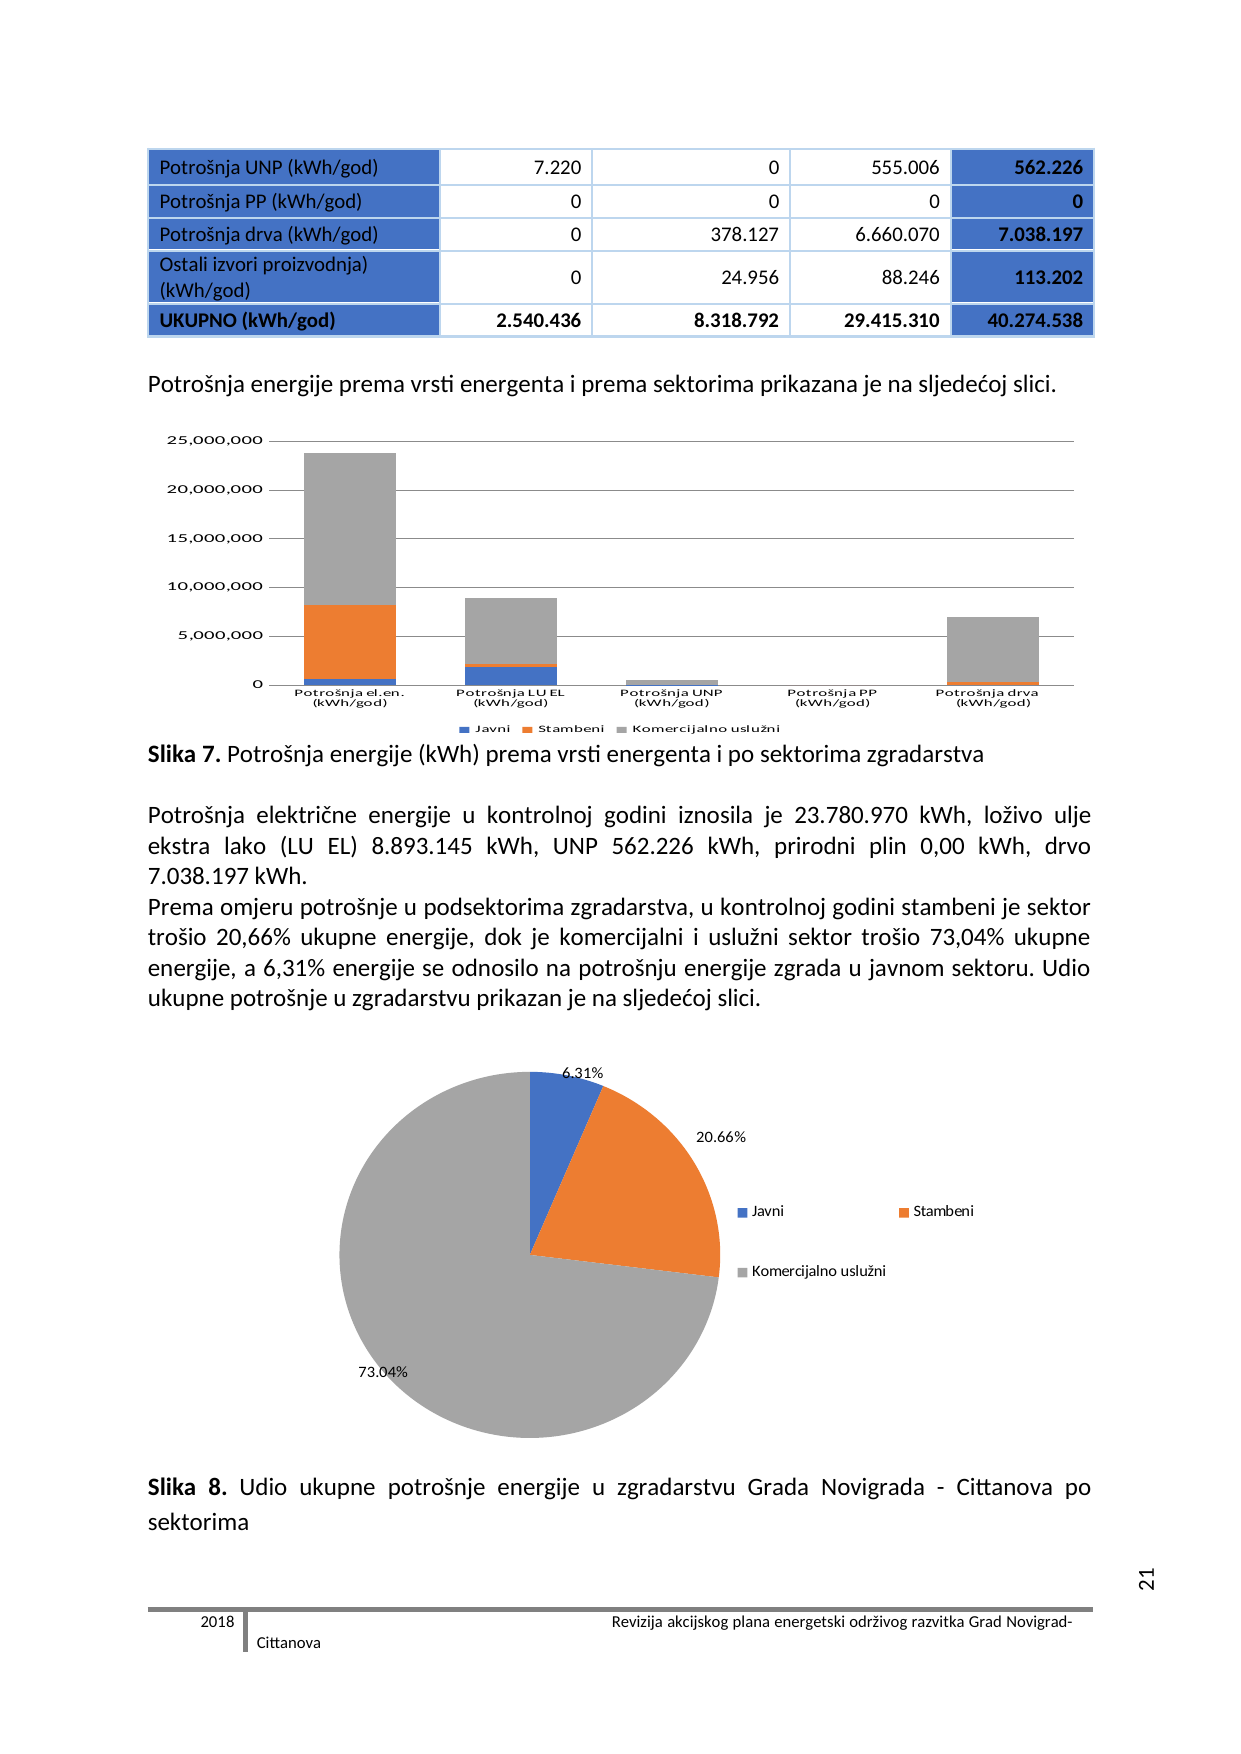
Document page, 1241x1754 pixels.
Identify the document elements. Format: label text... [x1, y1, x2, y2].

table_cell 8.318.792 [593, 305, 789, 335]
table_cell 0 [441, 252, 591, 302]
text Slika 8. Udio ukupne potrošnje energije u zgradarstvu Grada Novigrada - Cittanova po sektorima [148, 1471, 1093, 1536]
table_cell 562.226 [952, 150, 1093, 184]
table_cell 24.956 [593, 252, 789, 302]
table_cell 2.540.436 [441, 305, 591, 335]
table_cell Ostali izvori proizvodnja) (kWh/god) [149, 252, 439, 302]
table_cell 0 [791, 186, 950, 217]
table_cell 88.246 [791, 252, 950, 302]
table_cell 29.415.310 [791, 305, 950, 335]
table_cell UKUPNO (kWh/god) [149, 305, 439, 335]
table_cell Potrošnja PP (kWh/god) [149, 186, 439, 217]
table_cell Potrošnja UNP (kWh/god) [149, 150, 439, 184]
table_cell 6.660.070 [791, 219, 950, 249]
text Slika 7. Potrošnja energije (kWh) prema vrsti energenta i po sektorima zgradarstva [148, 739, 1093, 769]
table_cell 0 [593, 186, 789, 217]
table_cell 378.127 [593, 219, 789, 249]
table_cell 113.202 [952, 252, 1093, 302]
text Prema omjeru potrošnje u podsektorima zgradarstva, u kontrolnoj godini stambeni je sektor trošio 20,66% ukupne energije, dok je komercijalni i uslužni sektor trošio 73,04% ukupne energije, a 6,31% energije se odnosilo na potrošnju energije zgrada u javnom sektoru. Udio ukupne potrošnje u zgradarstvu prikazan je na sljedećoj slici. [148, 891, 1093, 1013]
text Potrošnja električne energije u kontrolnoj godini iznosila je 23.780.970 kWh, loživo ulje ekstra lako (LU EL) 8.893.145 kWh, UNP 562.226 kWh, prirodni plin 0,00 kWh, drvo 7.038.197 kWh. [148, 799, 1093, 891]
table_cell 555.006 [791, 150, 950, 184]
table_cell 0 [441, 219, 591, 249]
table_cell 40.274.538 [952, 305, 1093, 335]
table_cell 0 [441, 186, 591, 217]
table_cell 0 [952, 186, 1093, 217]
table_cell Potrošnja drva (kWh/god) [149, 219, 439, 249]
table_cell 0 [593, 150, 789, 184]
table_cell 7.038.197 [952, 219, 1093, 249]
text Potrošnja energije prema vrsti energenta i prema sektorima prikazana je na sljedećoj slici. [148, 368, 1093, 398]
table_cell 7.220 [441, 150, 591, 184]
